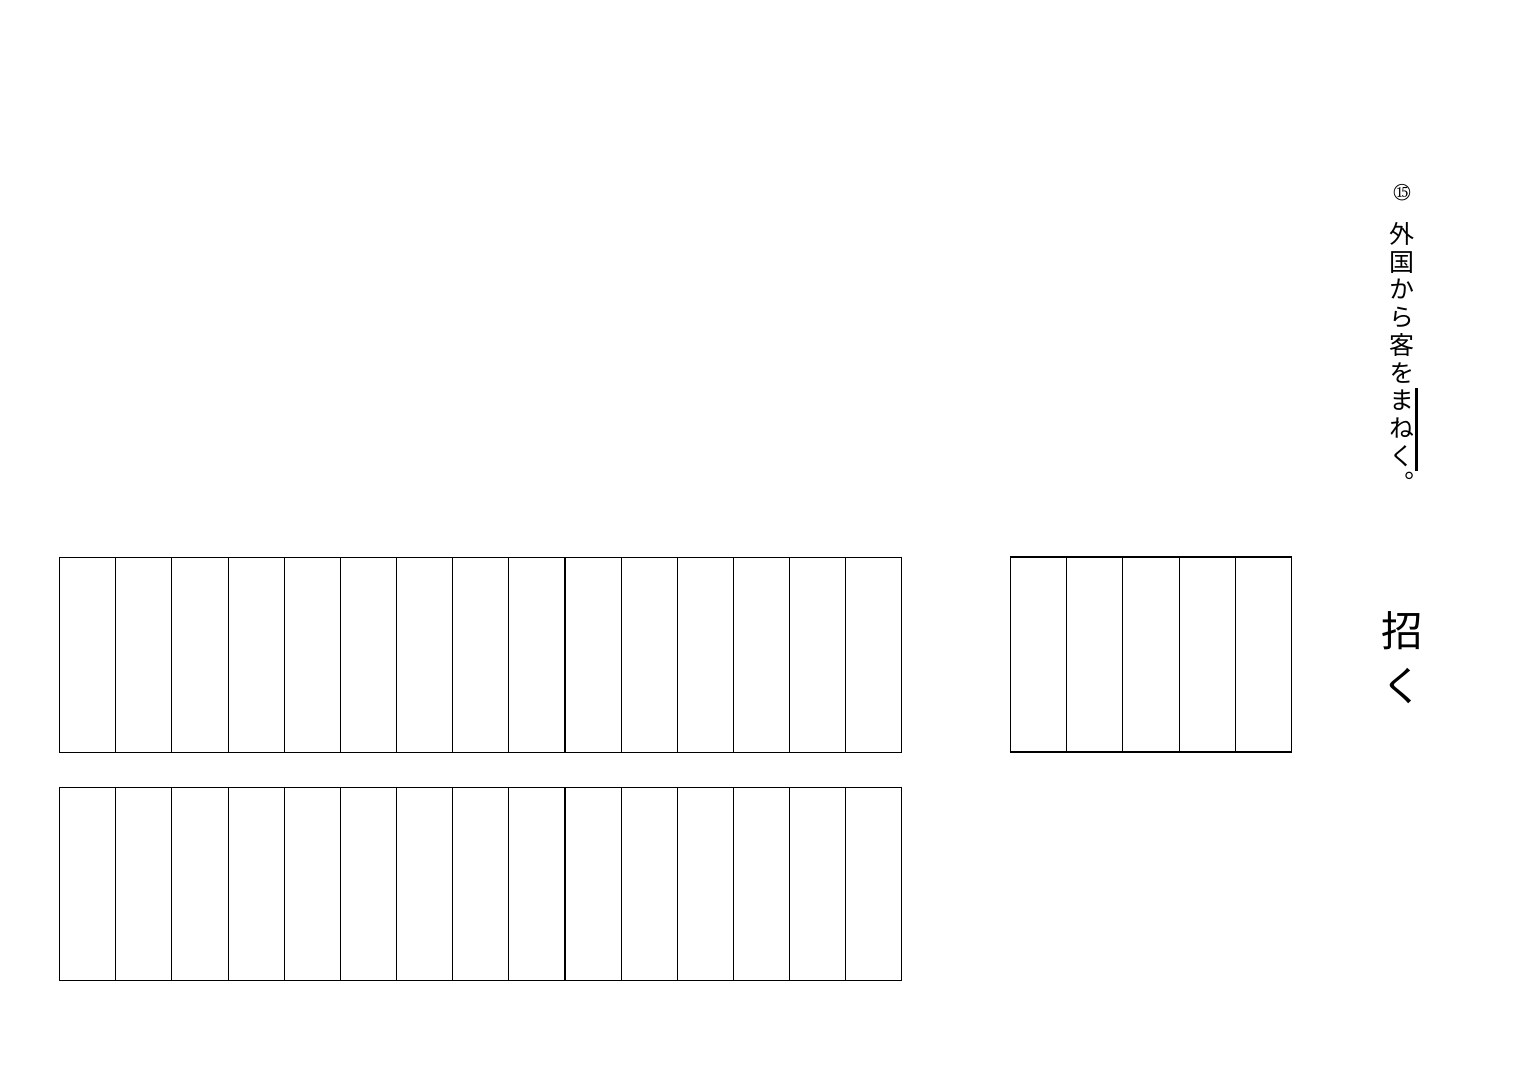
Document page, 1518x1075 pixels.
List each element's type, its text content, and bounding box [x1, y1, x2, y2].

text ⑮ 外国から客をまねく。 招く [1346, 166, 1458, 969]
